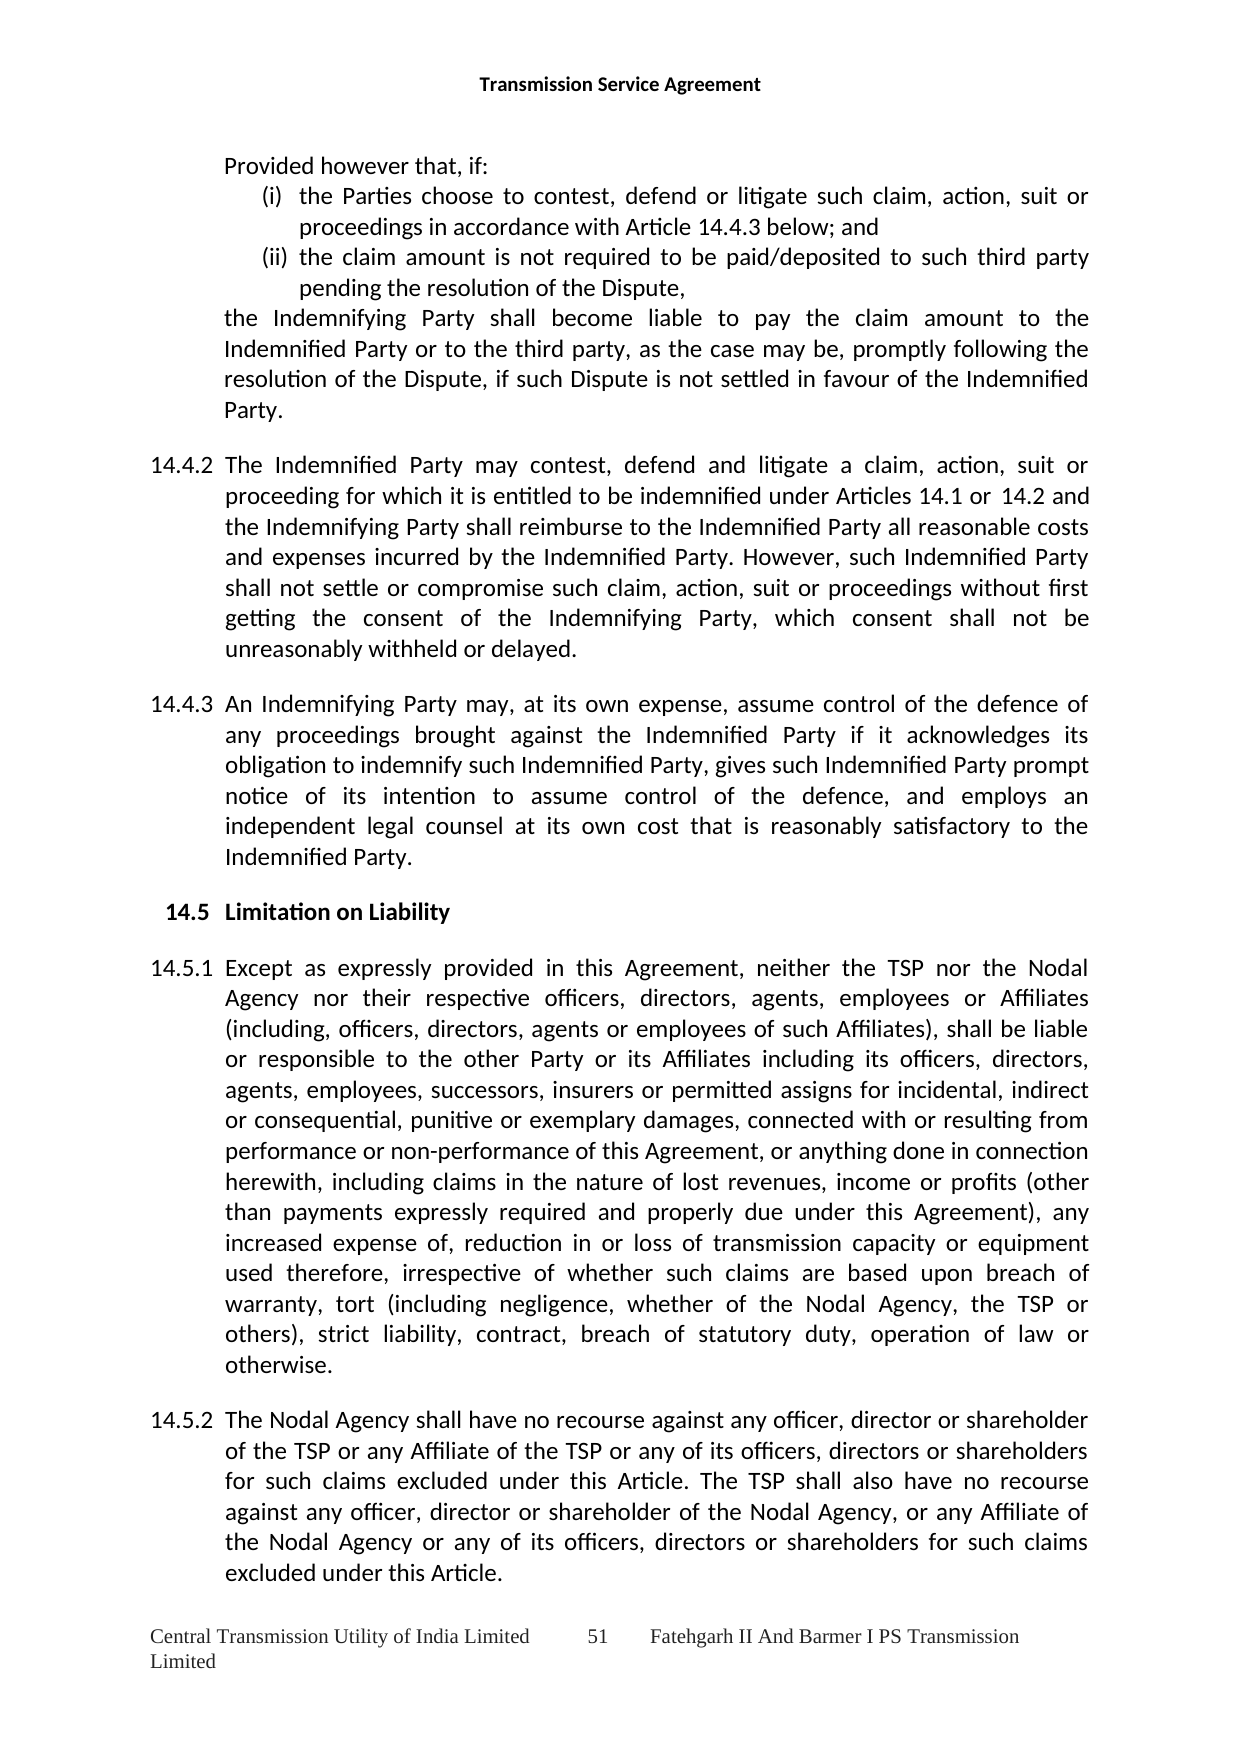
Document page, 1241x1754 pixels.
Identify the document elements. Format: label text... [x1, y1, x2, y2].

subtitle Except as expressly provided in this Agreement, neither the TSP nor the Nodal Agency nor their respective officers, directors, agents, employees or Affiliates (including, officers, directors, agents or employees of such Affiliates), shall be liable or responsible to the other Party or its Affiliates including its officers, directors, agents, employees, successors, insurers or permitted assigns for incidental, indirect or consequential, punitive or exemplary damages, connected with or resulting from performance or non-performance of this Agreement, or anything done in connection herewith, including claims in the nature of lost revenues, income or profits (other than payments expressly required and properly due under this Agreement), any increased expense of, reduction in or loss of transmission capacity or equipment used therefore, irrespective of whether such claims are based upon breach of warranty, tort (including negligence, whether of the Nodal Agency, the TSP or others), strict liability, contract, breach of statutory duty, operation of law or otherwise. [150, 952, 1090, 1379]
subtitle The Indemnified Party may contest, defend and litigate a claim, action, suit or proceeding for which it is entitled to be indemnified under Articles 14.1 or 14.2 and the Indemnifying Party shall reimburse to the Indemnified Party all reasonable costs and expenses incurred by the Indemnified Party. However, such Indemnified Party shall not settle or compromise such claim, action, suit or proceedings without first getting the consent of the Indemnifying Party, which consent shall not be unreasonably withheld or delayed. [150, 450, 1090, 663]
text the Indemnifying Party shall become liable to pay the claim amount to the Indemnified Party or to the third party, as the case may be, promptly following the resolution of the Dispute, if such Dispute is not settled in favour of the Indemnified Party. [224, 303, 1090, 425]
list the Parties choose to contest, defend or litigate such claim, action, suit or proceedings in accordance with Article 14.4.3 below; and [261, 181, 1090, 242]
list the claim amount is not required to be paid/deposited to such third party pending the resolution of the Dispute, [261, 242, 1090, 303]
subtitle An Indemnifying Party may, at its own expense, assume control of the defence of any proceedings brought against the Indemnified Party if it acknowledges its obligation to indemnify such Indemnified Party, gives such Indemnified Party prompt notice of its intention to assume control of the defence, and employs an independent legal counsel at its own cost that is reasonably satisfactory to the Indemnified Party. [150, 688, 1090, 871]
subtitle The Nodal Agency shall have no recourse against any officer, director or shareholder of the TSP or any Affiliate of the TSP or any of its officers, directors or shareholders for such claims excluded under this Article. The TSP shall also have no recourse against any officer, director or shareholder of the Nodal Agency, or any Affiliate of the Nodal Agency or any of its officers, directors or shareholders for such claims excluded under this Article. [150, 1404, 1090, 1587]
text Provided however that, if: [224, 150, 1090, 181]
subtitle Limitation on Liability [165, 896, 1090, 927]
